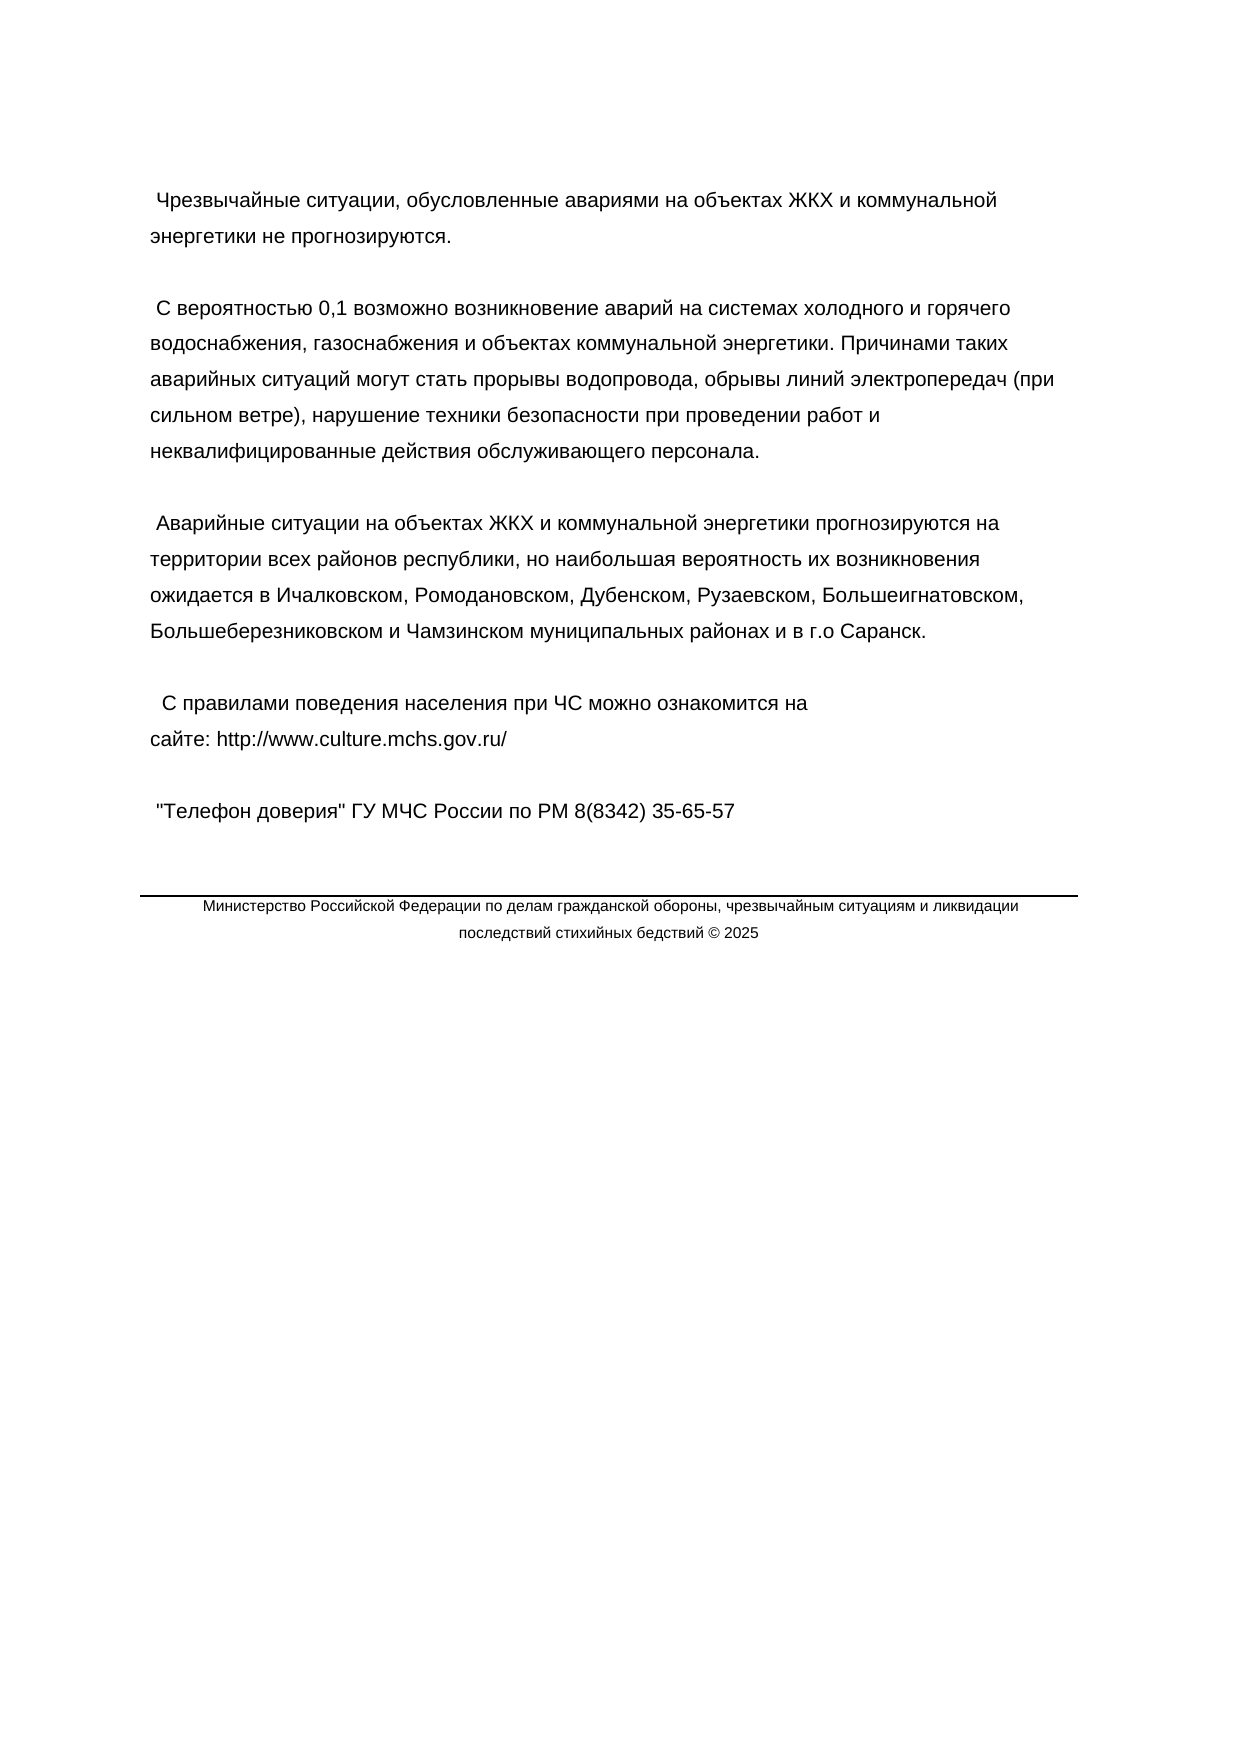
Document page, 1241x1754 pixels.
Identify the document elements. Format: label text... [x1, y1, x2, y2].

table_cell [140, 150, 1078, 895]
table_cell Министерство Российской Федерации по делам гражданской обороны, чрезвычайным ситуациям и ликвидации последствий стихийных бедствий © 2025 [140, 897, 1078, 979]
